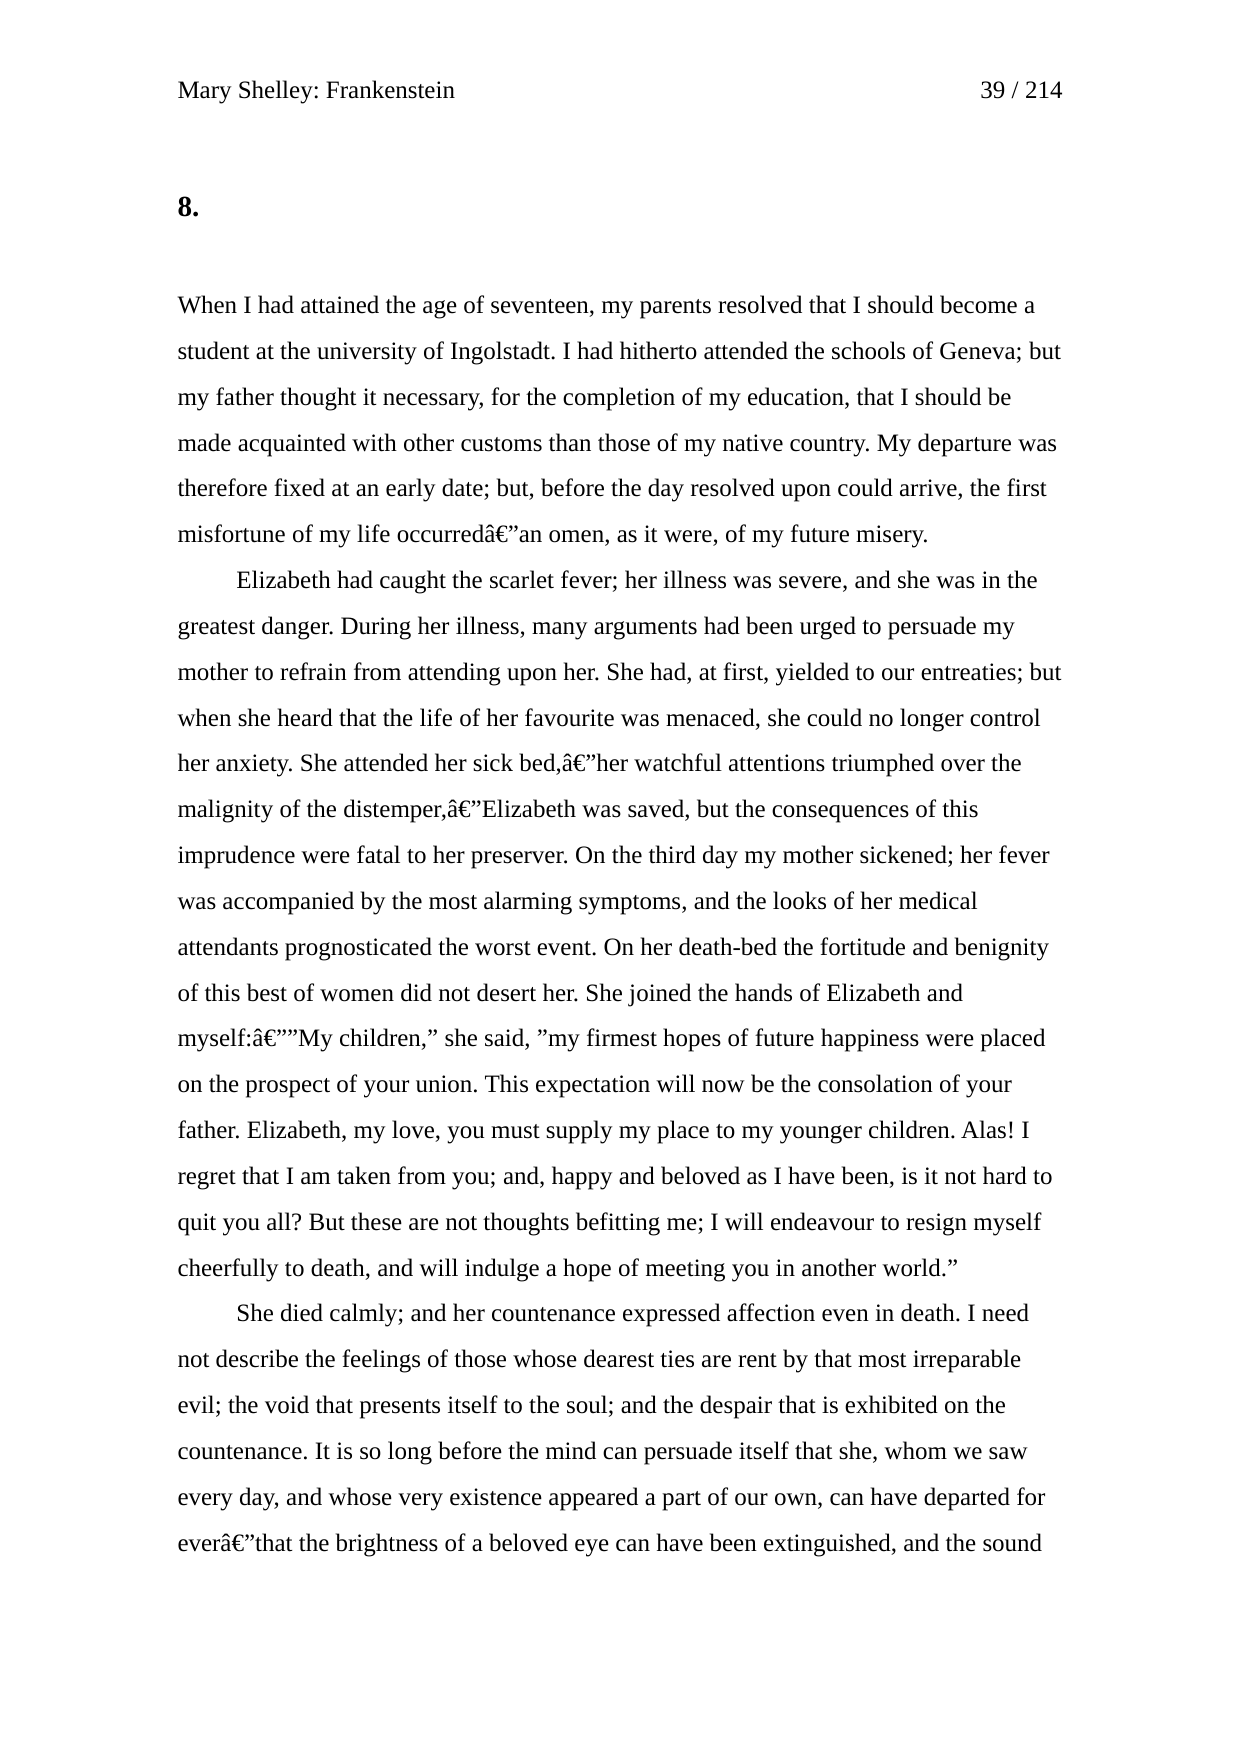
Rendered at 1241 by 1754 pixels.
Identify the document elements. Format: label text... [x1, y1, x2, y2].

text 8. [177, 177, 1063, 223]
text Elizabeth had caught the scarlet fever; her illness was severe, and she was in the greatest danger. During her illness, many arguments had been urged to persuade my mother to refrain from attending upon her. She had, at first, yielded to our entreaties; but when she heard that the life of her favourite was menaced, she could no longer control her anxiety. She attended her sick bed,â€”her watchful attentions triumphed over the malignity of the distemper,â€”Elizabeth was saved, but the consequences of this imprudence were fatal to her preserver. On the third day my mother sickened; her fever was accompanied by the most alarming symptoms, and the looks of her medical attendants prognosticated the worst event. On her death-bed the fortitude and benignity of this best of women did not desert her. She joined the hands of Elizabeth and myself:â€””My children,” she said, ”my firmest hopes of future happiness were placed on the prospect of your union. This expectation will now be the consolation of your father. Elizabeth, my love, you must supply my place to my younger children. Alas! I regret that I am taken from you; and, happy and beloved as I have been, is it not hard to quit you all? But these are not thoughts befitting me; I will endeavour to resign myself cheerfully to death, and will indulge a hope of meeting you in another world.” [177, 548, 1063, 1281]
text When I had attained the age of seventeen, my parents resolved that I should become a student at the university of Ingolstadt. I had hitherto attended the schools of Geneva; but my father thought it necessary, for the completion of my education, that I should be made acquainted with other customs than those of my native country. My departure was therefore fixed at an early date; but, before the day resolved upon could arrive, the first misfortune of my life occurredâ€”an omen, as it were, of my future misery. [177, 273, 1063, 548]
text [177, 1281, 1063, 1556]
